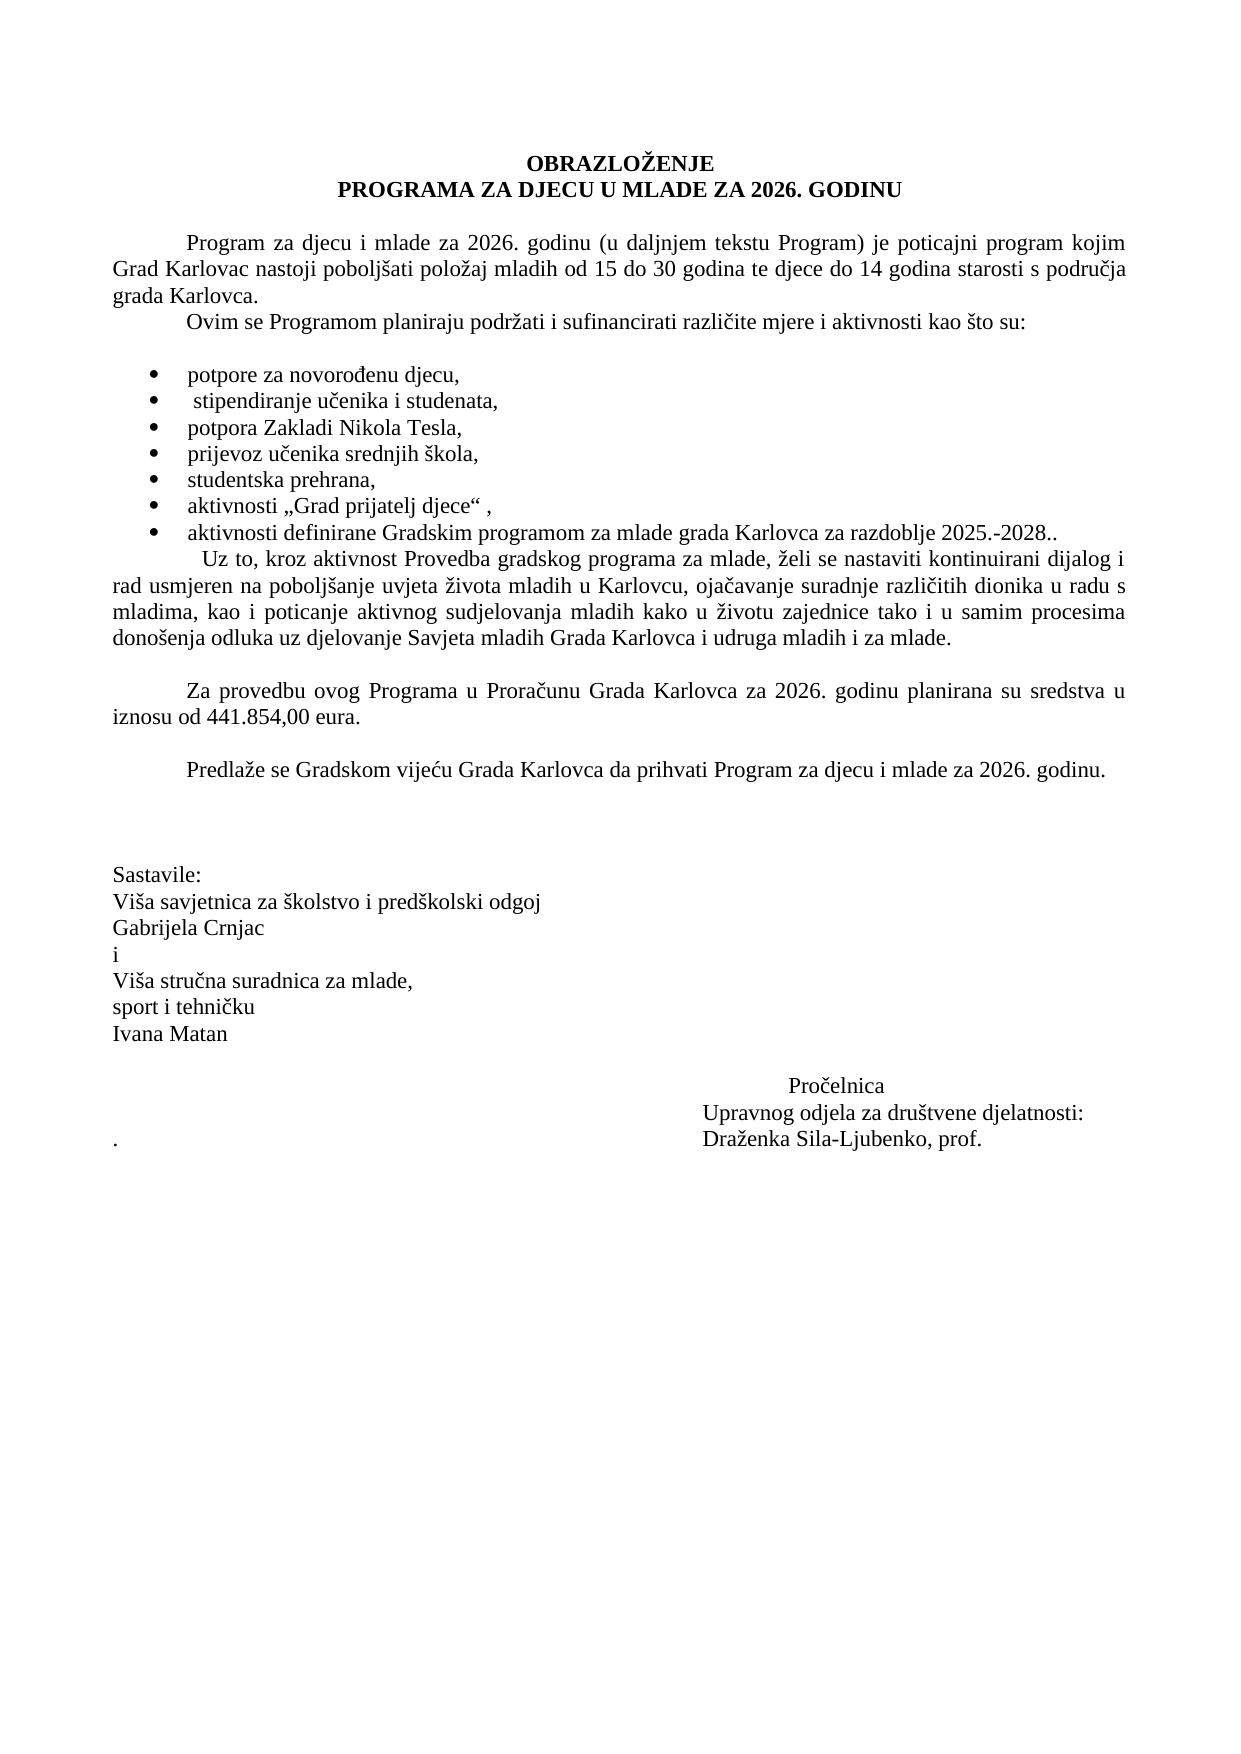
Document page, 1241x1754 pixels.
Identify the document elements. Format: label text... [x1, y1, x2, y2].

text Upravnog odjela za društvene djelatnosti: [112, 1099, 1128, 1125]
text Za provedbu ovog Programa u Proračunu Grada Karlovca za 2026. godinu planirana su sredstva u iznosu od 441.854,00 eura. [112, 677, 1128, 730]
text Program za djecu i mlade za 2026. godinu (u daljnjem tekstu Program) je poticajni program kojim Grad Karlovac nastoji poboljšati položaj mladih od 15 do 30 godina te djece do 14 godina starosti s područja grada Karlovca. [112, 229, 1128, 308]
list potpora Zakladi Nikola Tesla, [150, 413, 1128, 440]
text Pročelnica [777, 1072, 1128, 1099]
text PROGRAMA ZA DJECU U MLADE ZA 2026. GODINU [112, 176, 1128, 203]
list studentska prehrana, [150, 466, 1128, 493]
text OBRAZLOŽENJE [112, 150, 1128, 176]
text Uz to, kroz aktivnost Provedba gradskog programa za mlade, želi se nastaviti kontinuirani dijalog i rad usmjeren na poboljšanje uvjeta života mladih u Karlovcu, ojačavanje suradnje različitih dionika u radu s mladima, kao i poticanje aktivnog sudjelovanja mladih kako u životu zajednice tako i u samim procesima donošenja odluka uz djelovanje Savjeta mladih Grada Karlovca i udruga mladih i za mlade. [112, 545, 1128, 651]
text Gabrijela Crnjac [112, 914, 1128, 941]
list prijevoz učenika srednjih škola, [150, 440, 1128, 466]
list aktivnosti „Grad prijatelj djece“ , [150, 493, 1128, 519]
text . Draženka Sila-Ljubenko, prof. [112, 1125, 1128, 1151]
text Predlaže se Gradskom vijeću Grada Karlovca da prihvati Program za djecu i mlade za 2026. godinu. [112, 756, 1128, 782]
text Sastavile: [112, 862, 1128, 888]
text Ovim se Programom planiraju podržati i sufinancirati različite mjere i aktivnosti kao što su: [112, 308, 1128, 334]
list aktivnosti definirane Gradskim programom za mlade grada Karlovca za razdoblje 2025.-2028.. [150, 519, 1128, 545]
text sport i tehničku [112, 993, 1128, 1020]
text Ivana Matan [112, 1020, 1128, 1046]
text i [112, 941, 1128, 967]
text Viša savjetnica za školstvo i predškolski odgoj [112, 888, 1128, 914]
list potpore za novorođenu djecu, [150, 361, 1128, 387]
text Viša stručna suradnica za mlade, [112, 967, 1128, 993]
list stipendiranje učenika i studenata, [150, 387, 1128, 413]
